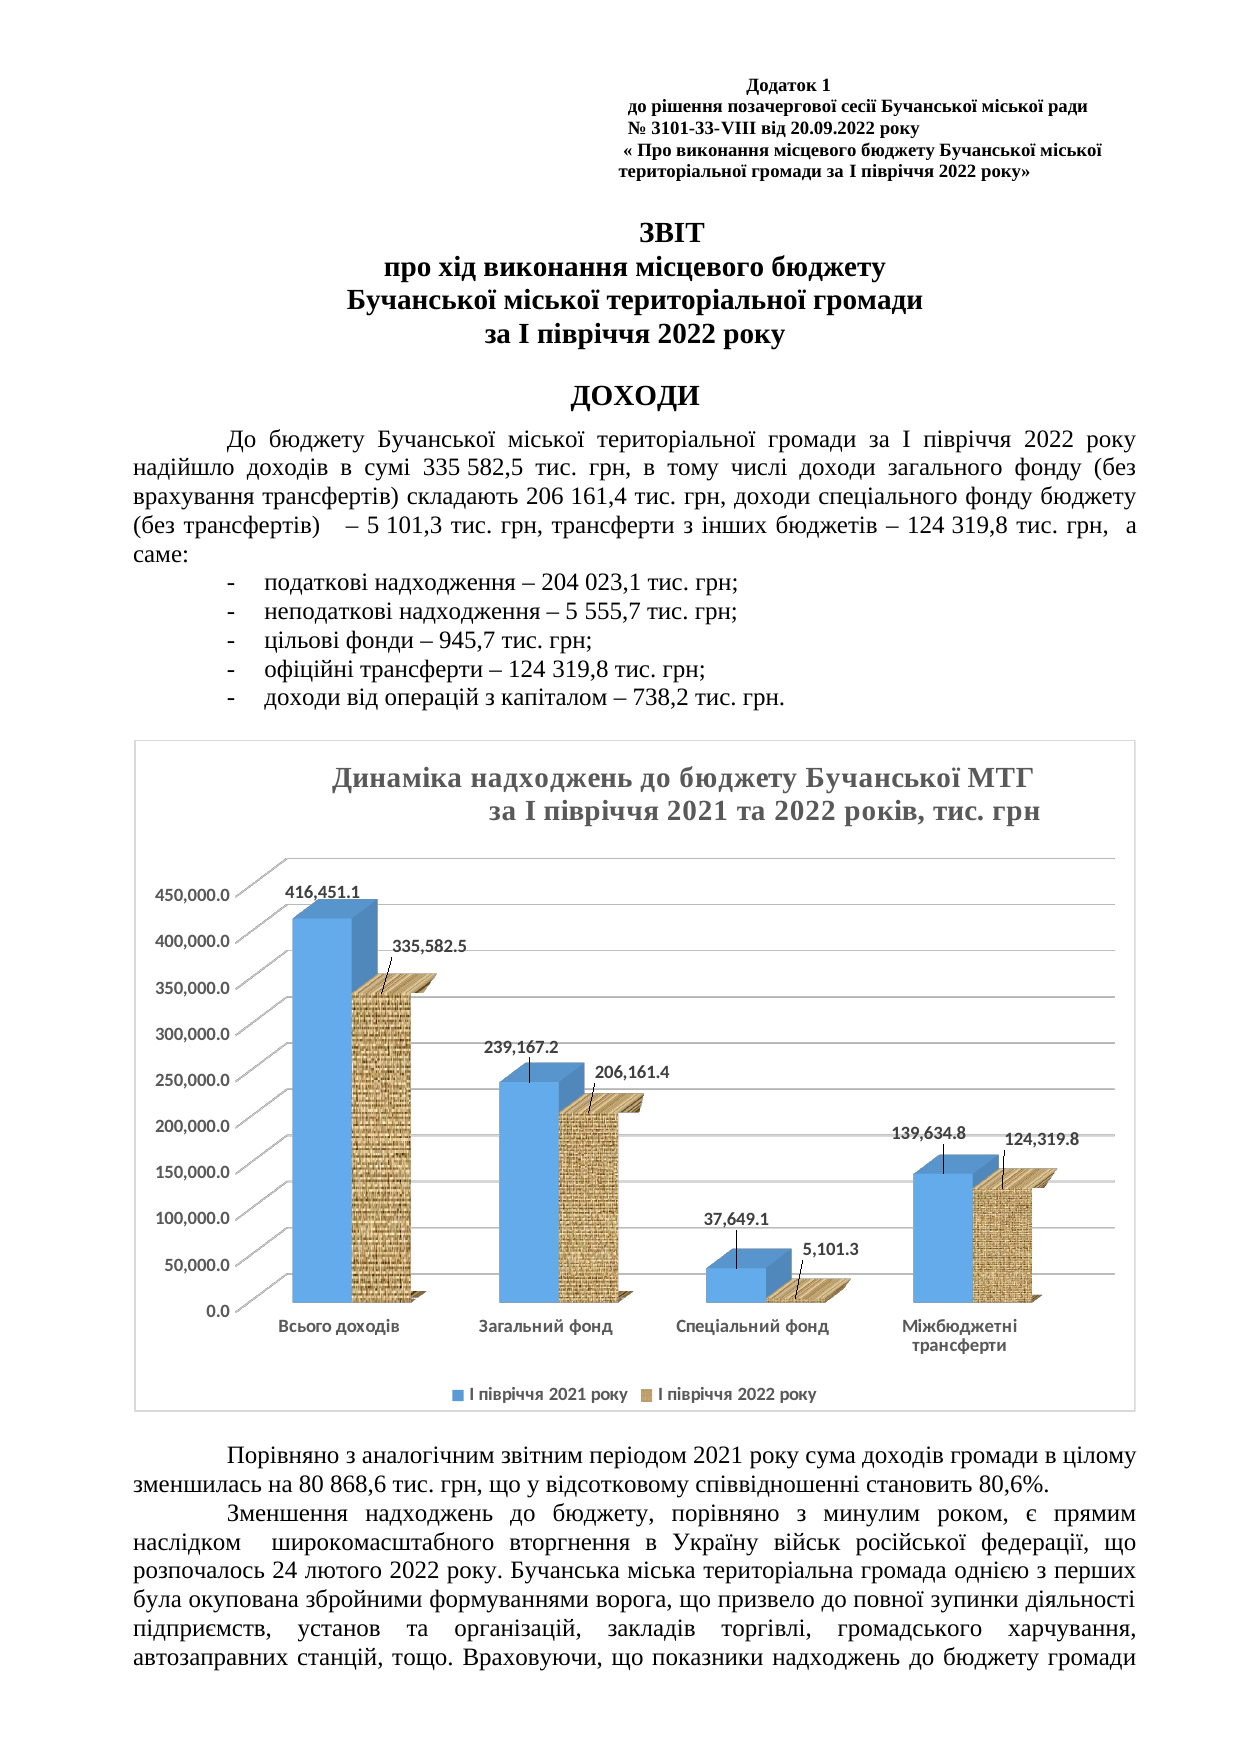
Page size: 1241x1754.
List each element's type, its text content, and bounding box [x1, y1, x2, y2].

text До бюджету Бучанської міської територіальної громади за І півріччя 2022 року надійшло доходів в сумі 335 582,5 тис. грн, в тому числі доходи загального фонду (без врахування трансфертів) складають 206 161,4 тис. грн, доходи спеціального фонду бюджету (без трансфертів) – 5 101,3 тис. грн, трансферти з інших бюджетів – 124 319,8 тис. грн, а саме: [133, 424, 1137, 567]
picture [619, 1291, 633, 1297]
list неподаткові надходження – 5 555,7 тис. грн; [227, 596, 1137, 625]
list доходи від операцій з капіталом – 738,2 тис. грн. [227, 682, 1137, 711]
list податкові надходження – 204 023,1 тис. грн; [227, 567, 1137, 596]
picture [352, 974, 436, 1302]
text Бучанської міської територіальної громади [133, 282, 1137, 316]
title ЗВІТ [133, 215, 1137, 249]
picture [559, 1094, 643, 1302]
title Додаток 1 [133, 74, 1137, 95]
picture [1033, 1295, 1041, 1301]
picture [641, 1389, 653, 1402]
title № 3101-33-VIII від 20.09.2022 року [133, 117, 1137, 138]
text про хід виконання місцевого бюджету [133, 249, 1137, 282]
text ДОХОДИ [133, 378, 1137, 412]
text за І півріччя 2022 року [133, 316, 1137, 349]
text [133, 1498, 1137, 1671]
picture [766, 1279, 850, 1302]
list офіційні трансферти – 124 319,8 тис. грн; [227, 654, 1137, 682]
text Порівняно з аналогічним звітним періодом 2021 року сума доходів громади в цілому зменшилась на 80 868,6 тис. грн, що у відсотковому співвідношенні становить 80,6%. [133, 1441, 1137, 1498]
title « Про виконання місцевого бюджету Бучанської міської [133, 138, 1137, 160]
title територіальної громади за I півріччя 2022 року» [133, 160, 1137, 182]
picture [973, 1169, 1056, 1302]
title до рішення позачергової сесії Бучанської міської ради [133, 95, 1137, 117]
list цільові фонди – 945,7 тис. грн; [227, 625, 1137, 654]
